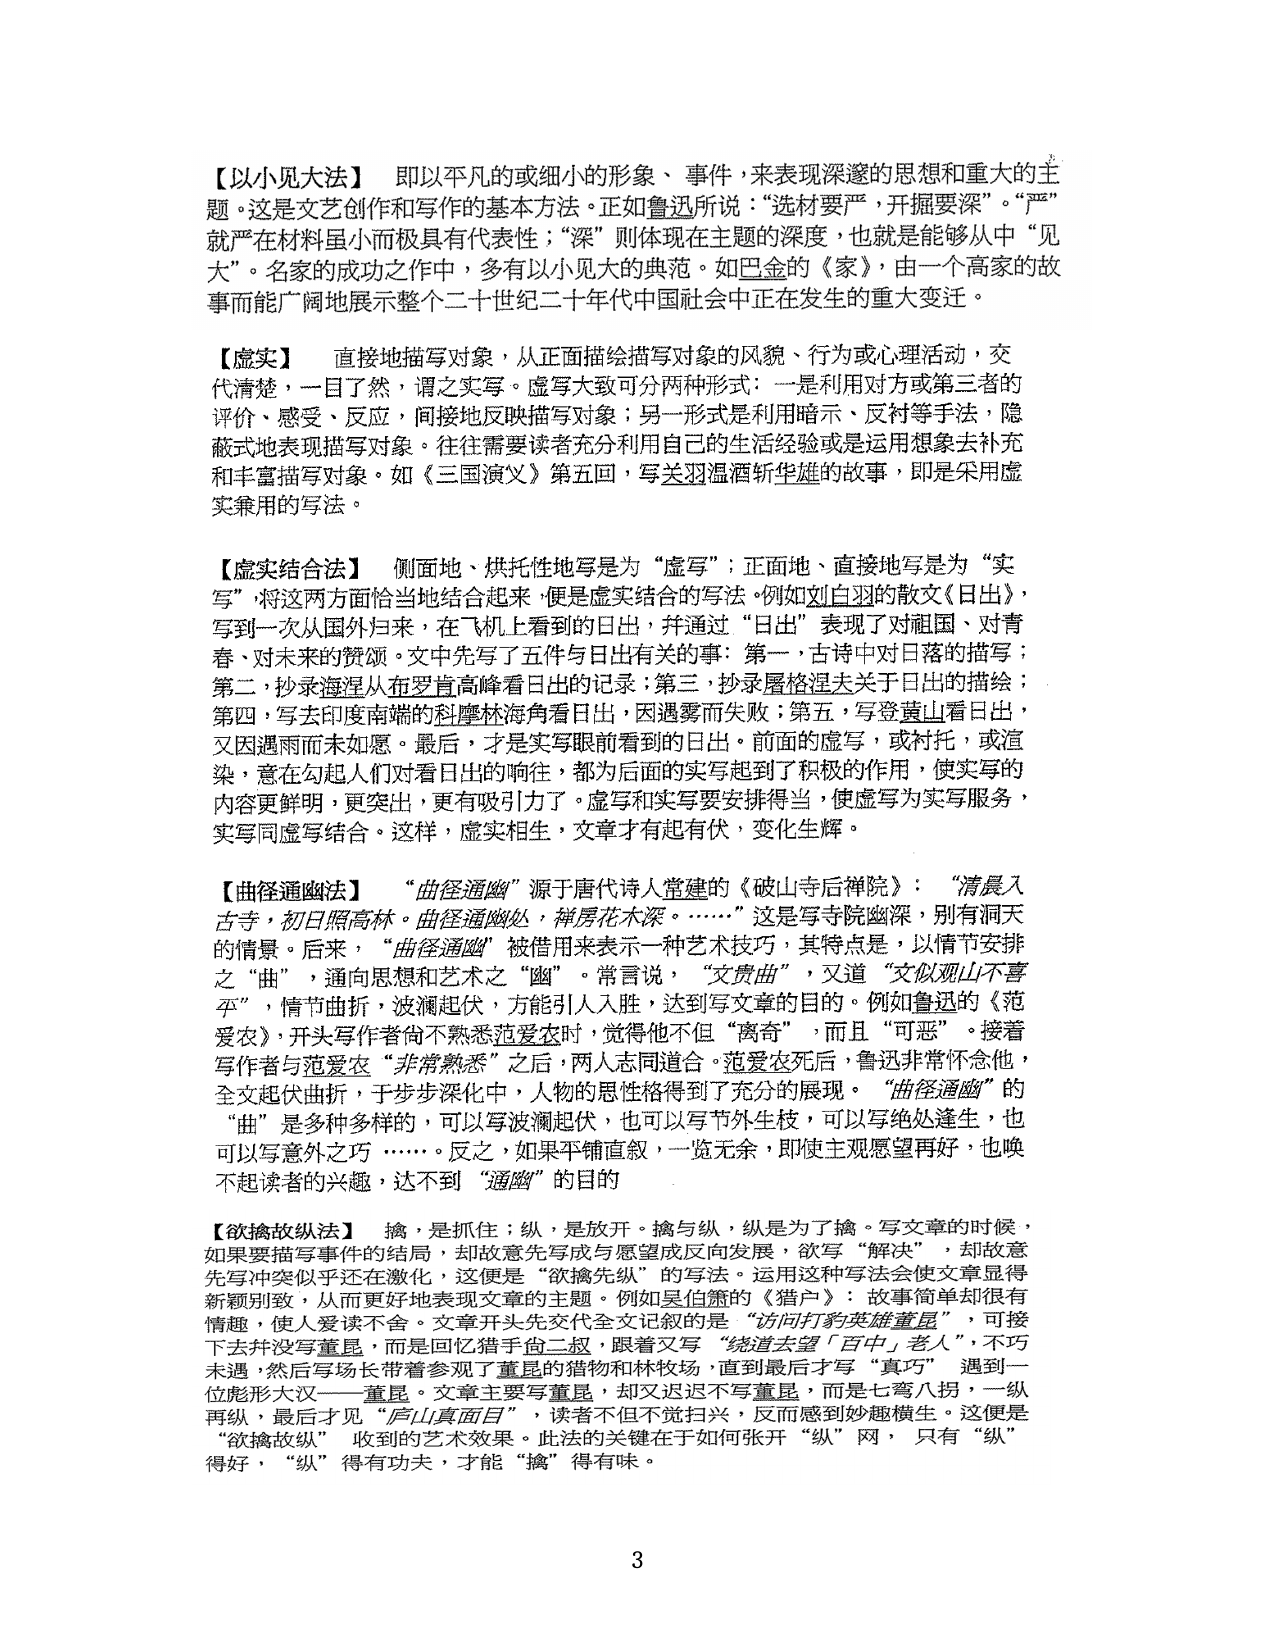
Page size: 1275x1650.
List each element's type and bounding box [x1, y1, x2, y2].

picture [193, 1210, 1051, 1485]
picture [192, 330, 1092, 1209]
picture [192, 151, 1091, 329]
